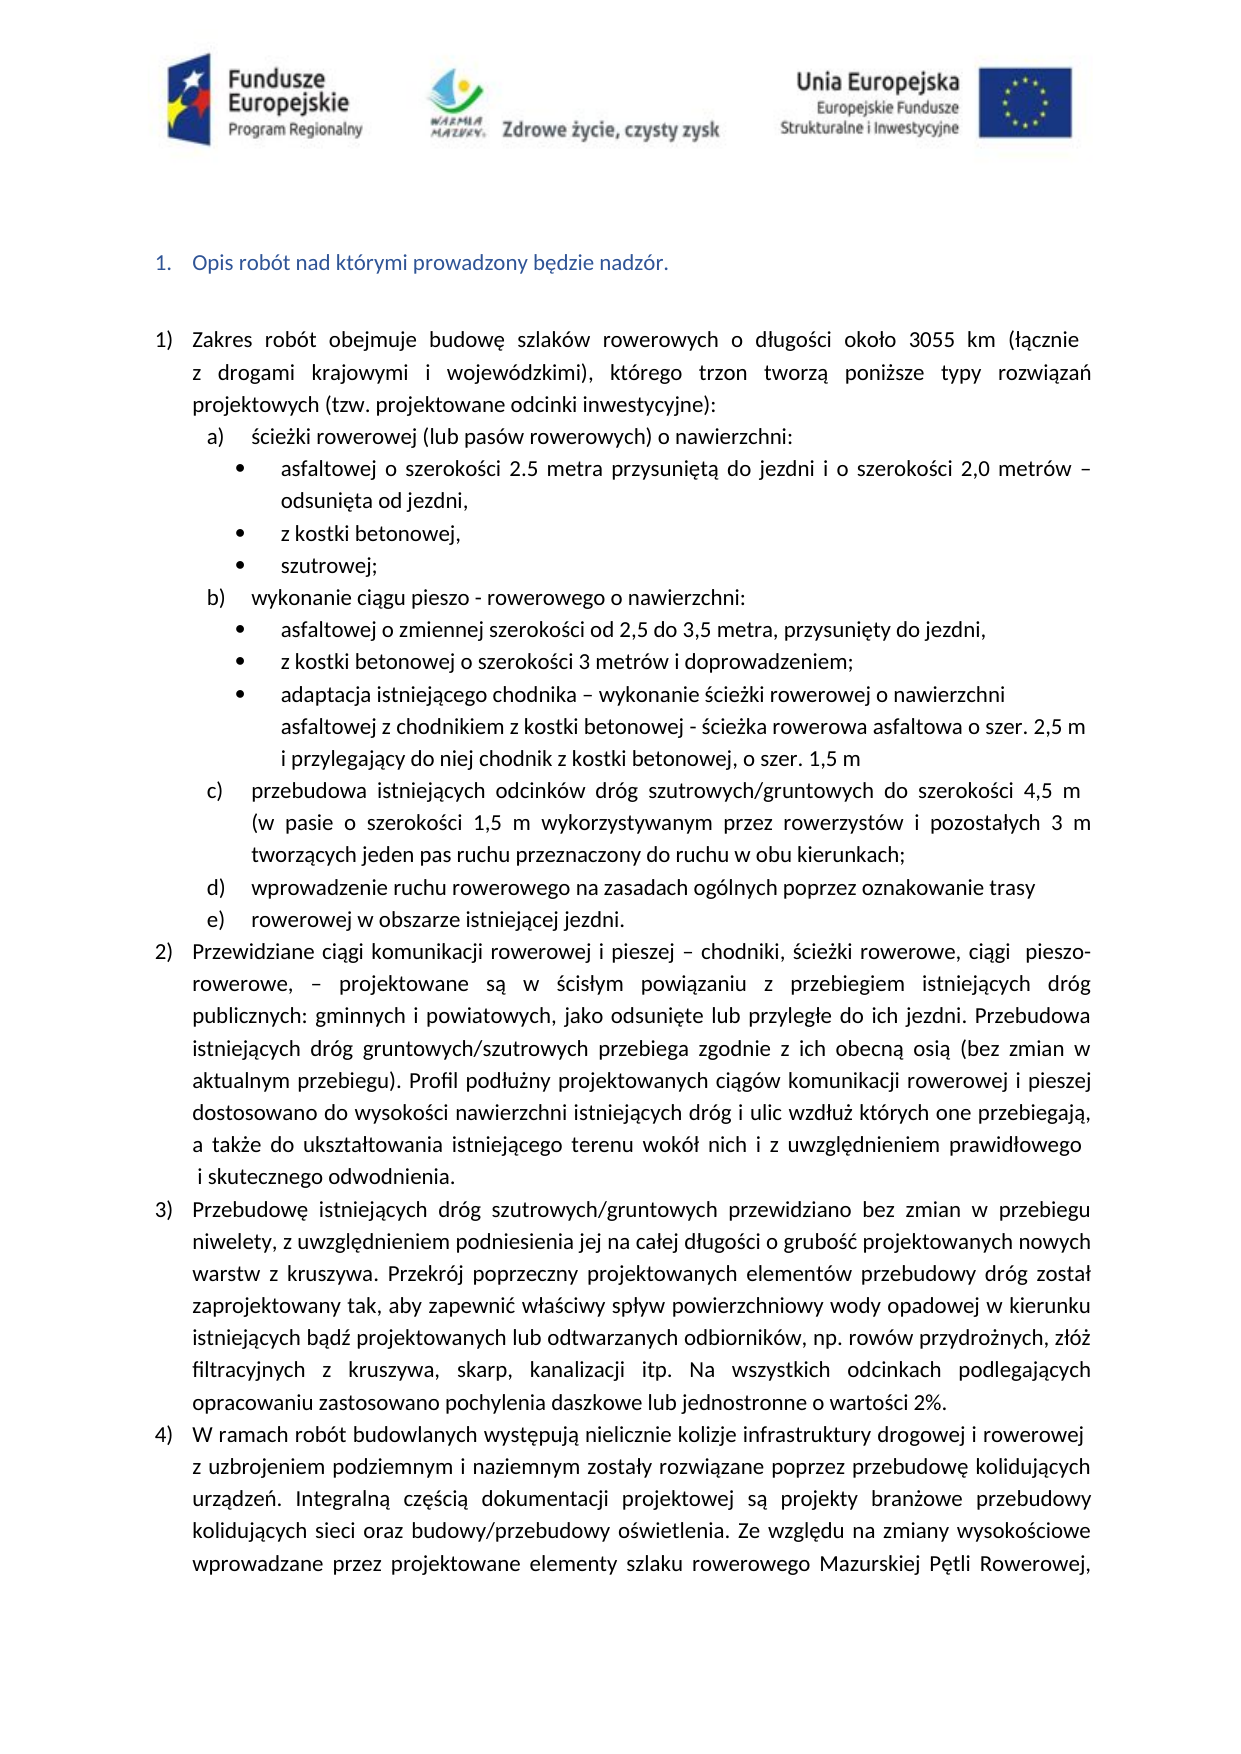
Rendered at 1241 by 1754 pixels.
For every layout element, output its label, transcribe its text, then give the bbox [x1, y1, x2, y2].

list wykonanie ciągu pieszo - rowerowego o nawierzchni: [207, 583, 1093, 611]
subtitle Opis robót nad którymi prowadzony będzie nadzór. [154, 248, 1093, 277]
list asfaltowej o zmiennej szerokości od 2,5 do 3,5 metra, przysunięty do jezdni, [236, 615, 1093, 643]
list z kostki betonowej, [236, 519, 1093, 547]
list ścieżki rowerowej (lub pasów rowerowych) o nawierzchni: [207, 422, 1093, 450]
list asfaltowej o szerokości 2.5 metra przysuniętą do jezdni i o szerokości 2,0 metrów – odsunięta od jezdni, [236, 454, 1093, 514]
list rowerowej w obszarze istniejącej jezdni. [207, 905, 1093, 933]
list z kostki betonowej o szerokości 3 metrów i doprowadzeniem; [236, 647, 1093, 676]
list adaptacja istniejącego chodnika – wykonanie ścieżki rowerowej o nawierzchni asfaltowej z chodnikiem z kostki betonowej - ścieżka rowerowa asfaltowa o szer. 2,5 m i przylegający do niej chodnik z kostki betonowej, o szer. 1,5 m [236, 680, 1093, 772]
list przebudowa istniejących odcinków dróg szutrowych/gruntowych do szerokości 4,5 m (w pasie o szerokości 1,5 m wykorzystywanym przez rowerzystów i pozostałych 3 m tworzących jeden pas ruchu przeznaczony do ruchu w obu kierunkach; [207, 776, 1093, 869]
list Przewidziane ciągi komunikacji rowerowej i pieszej – chodniki, ścieżki rowerowe, ciągi pieszo-rowerowe, – projektowane są w ścisłym powiązaniu z przebiegiem istniejących dróg publicznych: gminnych i powiatowych, jako odsunięte lub przyległe do ich jezdni. Przebudowa istniejących dróg gruntowych/szutrowych przebiega zgodnie z ich obecną osią (bez zmian w aktualnym przebiegu). Profil podłużny projektowanych ciągów komunikacji rowerowej i pieszej dostosowano do wysokości nawierzchni istniejących dróg i ulic wzdłuż których one przebiegają, a także do ukształtowania istniejącego terenu wokół nich i z uwzględnieniem prawidłowego i skutecznego odwodnienia. [154, 937, 1093, 1191]
picture [147, 29, 1093, 169]
list Przebudowę istniejących dróg szutrowych/gruntowych przewidziano bez zmian w przebiegu niwelety, z uwzględnieniem podniesienia jej na całej długości o grubość projektowanych nowych warstw z kruszywa. Przekrój poprzeczny projektowanych elementów przebudowy dróg został zaprojektowany tak, aby zapewnić właściwy spływ powierzchniowy wody opadowej w kierunku istniejących bądź projektowanych lub odtwarzanych odbiorników, np. rowów przydrożnych, złóż filtracyjnych z kruszywa, skarp, kanalizacji itp. Na wszystkich odcinkach podlegających opracowaniu zastosowano pochylenia daszkowe lub jednostronne o wartości 2%. [154, 1195, 1093, 1416]
list wprowadzenie ruchu rowerowego na zasadach ogólnych poprzez oznakowanie trasy [207, 873, 1093, 901]
list Zakres robót obejmuje budowę szlaków rowerowych o długości około 3055 km (łącznie z drogami krajowymi i wojewódzkimi), którego trzon tworzą poniższe typy rozwiązań projektowych (tzw. projektowane odcinki inwestycyjne): [154, 326, 1093, 418]
list szutrowej; [236, 551, 1093, 579]
